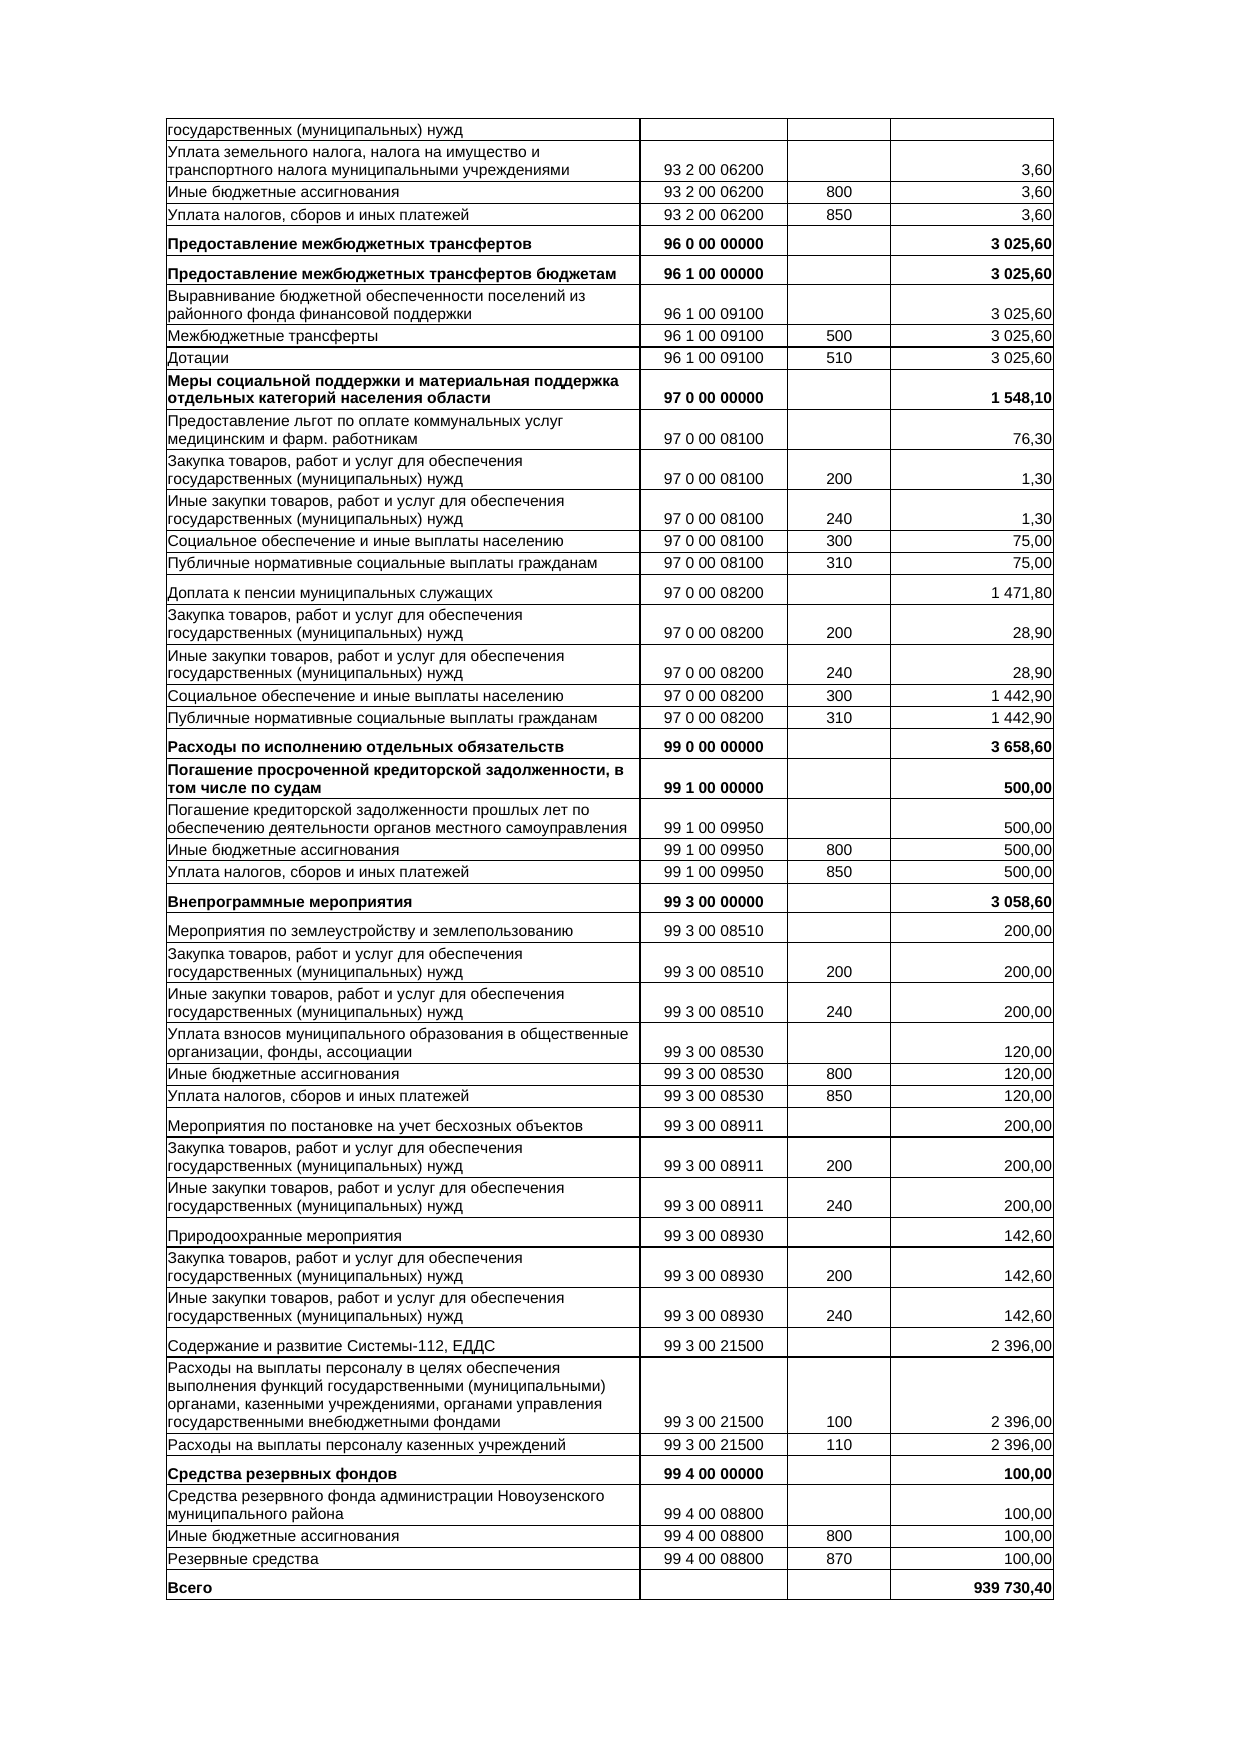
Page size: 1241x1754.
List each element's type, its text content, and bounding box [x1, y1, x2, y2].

table_cell 500,00 [891, 839, 1053, 860]
table_cell 97 0 00 08200 [641, 605, 787, 644]
table_cell 99 3 00 08530 [641, 1086, 787, 1107]
table_cell [641, 1570, 787, 1598]
table_cell 99 3 00 08930 [641, 1218, 787, 1246]
table_cell 1 471,80 [891, 575, 1053, 603]
table_cell 240 [788, 1288, 890, 1327]
table_cell 218,50 [891, 119, 1053, 140]
table_cell Иные закупки товаров, работ и услуг для обеспечения государственных (муниципальных) нужд [167, 645, 639, 684]
table_cell Средства резервного фонда администрации Новоузенского муниципального района [167, 1485, 639, 1524]
table_cell [788, 759, 890, 798]
table_cell Иные закупки товаров, работ и услуг для обеспечения государственных (муниципальных) нужд [167, 1178, 639, 1217]
table_cell Иные закупки товаров, работ и услуг для обеспечения государственных (муниципальных) нужд [167, 490, 639, 529]
table_cell 99 3 00 21500 [641, 1358, 787, 1433]
table_cell [788, 226, 890, 254]
table_cell 240 [788, 983, 890, 1022]
table_cell 1,30 [891, 450, 1053, 489]
table_cell 1 442,90 [891, 685, 1053, 706]
table_cell Уплата налогов, сборов и иных платежей [167, 204, 639, 225]
table_cell [788, 1485, 890, 1524]
table_cell 99 3 00 08911 [641, 1138, 787, 1177]
table_cell 99 3 00 21500 [641, 1328, 787, 1356]
table_cell Иные закупки товаров, работ и услуг для обеспечения государственных (муниципальных) нужд [167, 1288, 639, 1327]
table_cell 850 [788, 204, 890, 225]
table_cell 28,90 [891, 645, 1053, 684]
table_cell Публичные нормативные социальные выплаты гражданам [167, 553, 639, 574]
table_cell 240 [788, 490, 890, 529]
table_cell 99 3 00 08530 [641, 1023, 787, 1062]
table_cell 240 [788, 1178, 890, 1217]
table_cell 99 0 00 00000 [641, 729, 787, 758]
table_cell 97 0 00 00000 [641, 370, 787, 409]
table_cell 75,00 [891, 553, 1053, 574]
table_cell 96 1 00 00000 [641, 256, 787, 284]
table_cell 99 3 00 08930 [641, 1288, 787, 1327]
table_cell Резервные средства [167, 1548, 639, 1569]
table_cell 120,00 [891, 1064, 1053, 1084]
table_cell 99 3 00 08510 [641, 983, 787, 1022]
table_cell 2 396,00 [891, 1328, 1053, 1356]
table_cell Уплата взносов муниципального образования в общественные организации, фонды, ассоциации [167, 1023, 639, 1062]
table_cell 99 4 00 08800 [641, 1485, 787, 1524]
table_cell 100,00 [891, 1485, 1053, 1524]
table_cell 3 025,60 [891, 256, 1053, 284]
table_cell Уплата налогов, сборов и иных платежей [167, 861, 639, 883]
table_cell 97 0 00 08200 [641, 645, 787, 684]
table_cell 800 [788, 1526, 890, 1547]
table_cell Иные бюджетные ассигнования [167, 182, 639, 203]
table_cell 500,00 [891, 759, 1053, 798]
table_cell Содержание и развитие Системы-112, ЕДДС [167, 1328, 639, 1356]
table_cell [788, 141, 890, 181]
table_cell 240 [788, 645, 890, 684]
table_cell 200 [788, 605, 890, 644]
table_cell [788, 1023, 890, 1062]
table_cell Погашение просроченной кредиторской задолженности, в том числе по судам [167, 759, 639, 798]
table_cell 2 396,00 [891, 1434, 1053, 1455]
table_cell 300 [788, 531, 890, 552]
table_cell 99 3 00 00000 [641, 884, 787, 912]
table_cell 3,60 [891, 204, 1053, 225]
table_cell 97 0 00 08100 [641, 531, 787, 552]
table_cell 1,30 [891, 490, 1053, 529]
table_cell 850 [788, 861, 890, 883]
table_cell 97 0 00 08200 [641, 707, 787, 728]
table_cell 3 658,60 [891, 729, 1053, 758]
table_cell [788, 1218, 890, 1246]
table_cell 500 [788, 325, 890, 346]
table_cell 200,00 [891, 1108, 1053, 1136]
table_cell Закупка товаров, работ и услуг для обеспечения государственных (муниципальных) нужд [167, 450, 639, 489]
table_cell Доплата к пенсии муниципальных служащих [167, 575, 639, 603]
table_cell 76,30 [891, 410, 1053, 449]
table_cell Всего [167, 1570, 639, 1598]
table_cell Погашение кредиторской задолженности прошлых лет по обеспечению деятельности органов местного самоуправления [167, 799, 639, 838]
table_cell Природоохранные мероприятия [167, 1218, 639, 1246]
table_cell 800 [788, 839, 890, 860]
table_cell 3,60 [891, 141, 1053, 181]
table_cell [788, 1108, 890, 1136]
table_cell 310 [788, 707, 890, 728]
table_cell 99 3 00 08510 [641, 943, 787, 982]
table_cell 200 [788, 1248, 890, 1287]
table_cell Меры социальной поддержки и материальная поддержка отдельных категорий населения области [167, 370, 639, 409]
table_cell 99 1 00 00000 [641, 759, 787, 798]
table_cell 97 0 00 08100 [641, 410, 787, 449]
table_cell Иные бюджетные ассигнования [167, 1526, 639, 1547]
table_cell 200 [788, 1138, 890, 1177]
table_cell Иные бюджетные ассигнования [167, 839, 639, 860]
table_cell Мероприятия по постановке на учет бесхозных объектов [167, 1108, 639, 1136]
table_cell Расходы на выплаты персоналу в целях обеспечения выполнения функций государственными (муниципальными) органами, казенными учреждениями, органами управления государственными внебюджетными фондами [167, 1358, 639, 1433]
table_cell 200,00 [891, 943, 1053, 982]
table_cell 99 1 00 09950 [641, 799, 787, 838]
table_cell 96 1 00 09100 [641, 348, 787, 369]
table_cell 142,60 [891, 1288, 1053, 1327]
table_cell Расходы по исполнению отдельных обязательств [167, 729, 639, 758]
table_cell Закупка товаров, работ и услуг для обеспечения государственных (муниципальных) нужд [167, 1138, 639, 1177]
table_cell [788, 1456, 890, 1484]
table_cell 99 3 00 21500 [641, 1434, 787, 1455]
table_cell 93 2 00 04400 [641, 119, 787, 140]
table_cell 97 0 00 08100 [641, 450, 787, 489]
table_cell 100,00 [891, 1548, 1053, 1569]
table_cell 3 025,60 [891, 325, 1053, 346]
table_cell [788, 370, 890, 409]
table_cell Иные закупки товаров, работ и услуг для обеспечения государственных (муниципальных) нужд [167, 983, 639, 1022]
table_cell 97 0 00 08200 [641, 575, 787, 603]
table_cell 200,00 [891, 1178, 1053, 1217]
table_cell Уплата земельного налога, налога на имущество и транспортного налога муниципальными учреждениями [167, 141, 639, 181]
table_cell [788, 410, 890, 449]
table_cell 99 4 00 00000 [641, 1456, 787, 1484]
table_cell 510 [788, 348, 890, 369]
table_cell Уплата налогов, сборов и иных платежей [167, 1086, 639, 1107]
table_cell 96 0 00 00000 [641, 226, 787, 254]
table_cell 93 2 00 06200 [641, 204, 787, 225]
table_cell 2 396,00 [891, 1358, 1053, 1433]
table_cell 142,60 [891, 1218, 1053, 1246]
table_cell 96 1 00 09100 [641, 325, 787, 346]
table_cell Закупка товаров, работ и услуг для обеспечения государственных (муниципальных) нужд [167, 943, 639, 982]
table_cell Социальное обеспечение и иные выплаты населению [167, 531, 639, 552]
table_cell [788, 884, 890, 912]
table_cell 1 442,90 [891, 707, 1053, 728]
table_cell 97 0 00 08100 [641, 553, 787, 574]
table_cell 99 3 00 08930 [641, 1248, 787, 1287]
table_cell 99 4 00 08800 [641, 1526, 787, 1547]
table_cell 100,00 [891, 1456, 1053, 1484]
table_cell [788, 1328, 890, 1356]
table_cell 99 3 00 08911 [641, 1108, 787, 1136]
table_cell 96 1 00 09100 [641, 285, 787, 324]
table_cell Социальное обеспечение и иные выплаты населению [167, 685, 639, 706]
table_cell 99 3 00 08510 [641, 913, 787, 942]
table_cell Иные бюджетные ассигнования [167, 1064, 639, 1084]
table_cell [788, 256, 890, 284]
table_cell 99 3 00 08911 [641, 1178, 787, 1217]
table_cell Дотации [167, 348, 639, 369]
table_cell 200,00 [891, 983, 1053, 1022]
table_cell Предоставление межбюджетных трансфертов бюджетам [167, 256, 639, 284]
table_cell 99 4 00 08800 [641, 1548, 787, 1569]
table_cell [788, 575, 890, 603]
table_cell 500,00 [891, 861, 1053, 883]
table_cell 75,00 [891, 531, 1053, 552]
table_cell 120,00 [891, 1023, 1053, 1062]
table_cell [788, 729, 890, 758]
table_cell Расходы на выплаты персоналу казенных учреждений [167, 1434, 639, 1455]
table_cell 28,90 [891, 605, 1053, 644]
table_cell 3 025,60 [891, 226, 1053, 254]
table_cell 3 025,60 [891, 348, 1053, 369]
table_cell 100 [788, 1358, 890, 1433]
table_cell Выравнивание бюджетной обеспеченности поселений из районного фонда финансовой поддержки [167, 285, 639, 324]
table_cell 850 [788, 1086, 890, 1107]
table_cell 939 730,40 [891, 1570, 1053, 1598]
table_cell 99 1 00 09950 [641, 839, 787, 860]
table_cell Внепрограммные мероприятия [167, 884, 639, 912]
table_cell Предоставление льгот по оплате коммунальных услуг медицинским и фарм. работникам [167, 410, 639, 449]
table_cell Средства резервных фондов [167, 1456, 639, 1484]
table_cell 142,60 [891, 1248, 1053, 1287]
table_cell 870 [788, 1548, 890, 1569]
table_cell 97 0 00 08200 [641, 685, 787, 706]
table_cell Межбюджетные трансферты [167, 325, 639, 346]
table_cell 93 2 00 06200 [641, 141, 787, 181]
table_cell 310 [788, 553, 890, 574]
table_cell [788, 1570, 890, 1598]
table_cell 200 [788, 943, 890, 982]
table_cell 300 [788, 685, 890, 706]
table_cell 99 1 00 09950 [641, 861, 787, 883]
table_cell 3 058,60 [891, 884, 1053, 912]
table_cell 93 2 00 06200 [641, 182, 787, 203]
table_cell 500,00 [891, 799, 1053, 838]
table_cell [167, 119, 639, 140]
table_cell 97 0 00 08100 [641, 490, 787, 529]
table_cell Закупка товаров, работ и услуг для обеспечения государственных (муниципальных) нужд [167, 605, 639, 644]
table_cell Публичные нормативные социальные выплаты гражданам [167, 707, 639, 728]
table_cell Закупка товаров, работ и услуг для обеспечения государственных (муниципальных) нужд [167, 1248, 639, 1287]
table_cell 110 [788, 1434, 890, 1455]
table_cell [788, 913, 890, 942]
table_cell Предоставление межбюджетных трансфертов [167, 226, 639, 254]
table_cell 120,00 [891, 1086, 1053, 1107]
table_cell 200 [788, 450, 890, 489]
table_cell 3 025,60 [891, 285, 1053, 324]
table_cell Мероприятия по землеустройству и землепользованию [167, 913, 639, 942]
table_cell 100,00 [891, 1526, 1053, 1547]
table_cell 800 [788, 1064, 890, 1084]
table_cell 99 3 00 08530 [641, 1064, 787, 1084]
table_cell 1 548,10 [891, 370, 1053, 409]
table_cell 3,60 [891, 182, 1053, 203]
table_cell 200,00 [891, 913, 1053, 942]
table_cell 240 [788, 119, 890, 140]
table_cell [788, 799, 890, 838]
table_cell 200,00 [891, 1138, 1053, 1177]
table_cell [788, 285, 890, 324]
table_cell 800 [788, 182, 890, 203]
